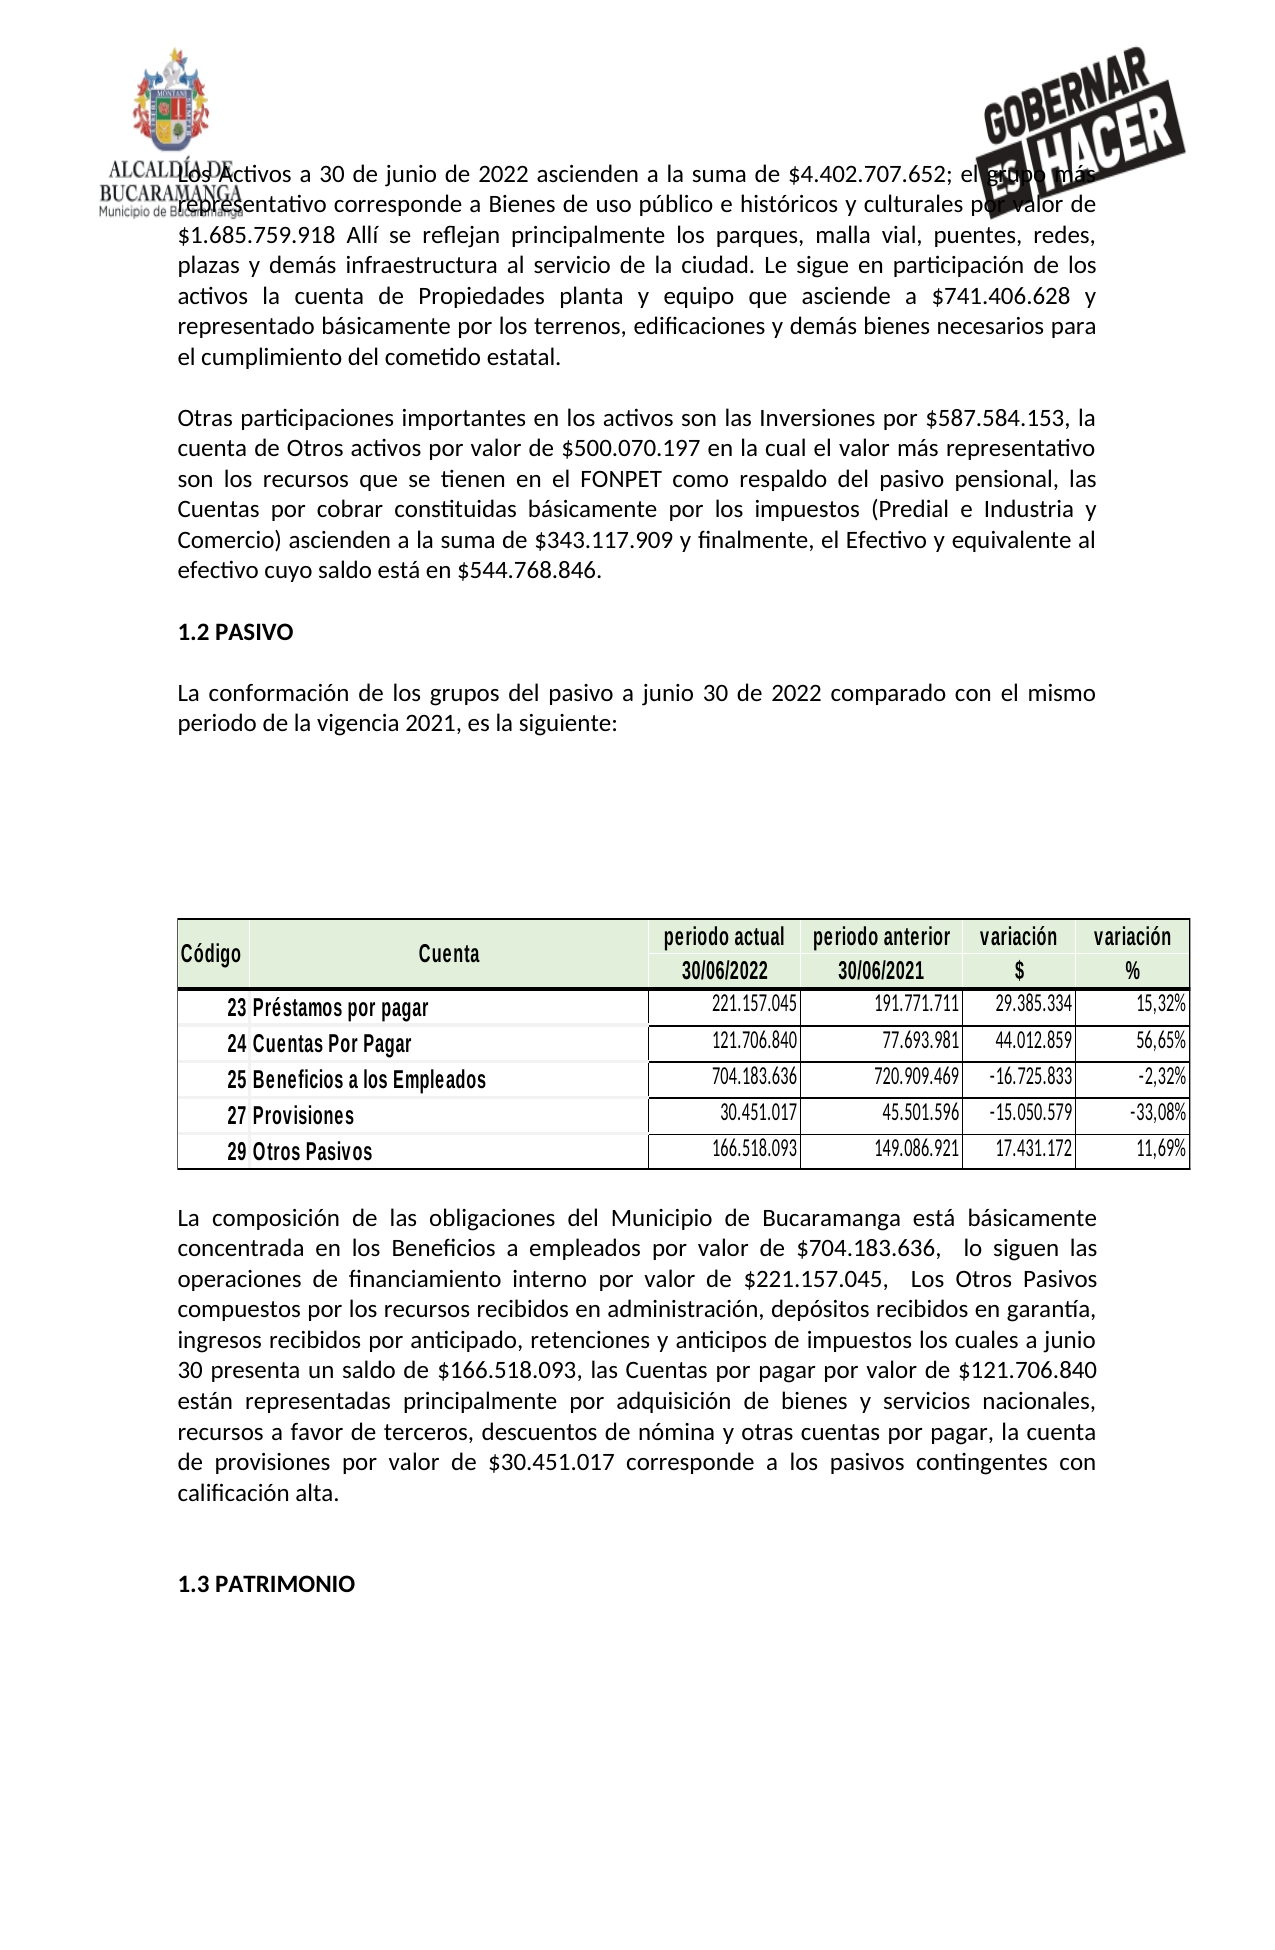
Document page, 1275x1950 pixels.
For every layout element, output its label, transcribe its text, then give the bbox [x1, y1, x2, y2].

text Otras participaciones importantes en los activos son las Inversiones por $587.584.153, la cuenta de Otros activos por valor de $500.070.197 en la cual el valor más representativo son los recursos que se tienen en el FONPET como respaldo del pasivo pensional, las Cuentas por cobrar constituidas básicamente por los impuestos (Predial e Industria y Comercio) ascienden a la suma de $343.117.909 y finalmente, el Efectivo y equivalente al efectivo cuyo saldo está en $544.768.846. [177, 402, 1098, 585]
text La composición de las obligaciones del Municipio de Bucaramanga está básicamente concentrada en los Beneficios a empleados por valor de $704.183.636, lo siguen las operaciones de financiamiento interno por valor de $221.157.045, Los Otros Pasivos compuestos por los recursos recibidos en administración, depósitos recibidos en garantía, ingresos recibidos por anticipado, retenciones y anticipos de impuestos los cuales a junio 30 presenta un saldo de $166.518.093, las Cuentas por pagar por valor de $121.706.840 están representadas principalmente por adquisición de bienes y servicios nacionales, recursos a favor de terceros, descuentos de nómina y otras cuentas por pagar, la cuenta de provisiones por valor de $30.451.017 corresponde a los pasivos contingentes con calificación alta. [177, 1202, 1098, 1507]
picture [58, 0, 1217, 1950]
text 1.2 PASIVO [177, 616, 1098, 646]
text Los Activos a 30 de junio de 2022 ascienden a la suma de $4.402.707.652; el grupo más representativo corresponde a Bienes de uso público e históricos y culturales por valor de $1.685.759.918 Allí se reflejan principalmente los parques, malla vial, puentes, redes, plazas y demás infraestructura al servicio de la ciudad. Le sigue en participación de los activos la cuenta de Propiedades planta y equipo que asciende a $741.406.628 y representado básicamente por los terrenos, edificaciones y demás bienes necesarios para el cumplimiento del cometido estatal. [177, 158, 1098, 372]
text 1.3 PATRIMONIO [177, 1568, 1098, 1599]
text La conformación de los grupos del pasivo a junio 30 de 2022 comparado con el mismo periodo de la vigencia 2021, es la siguiente: [177, 677, 1098, 738]
